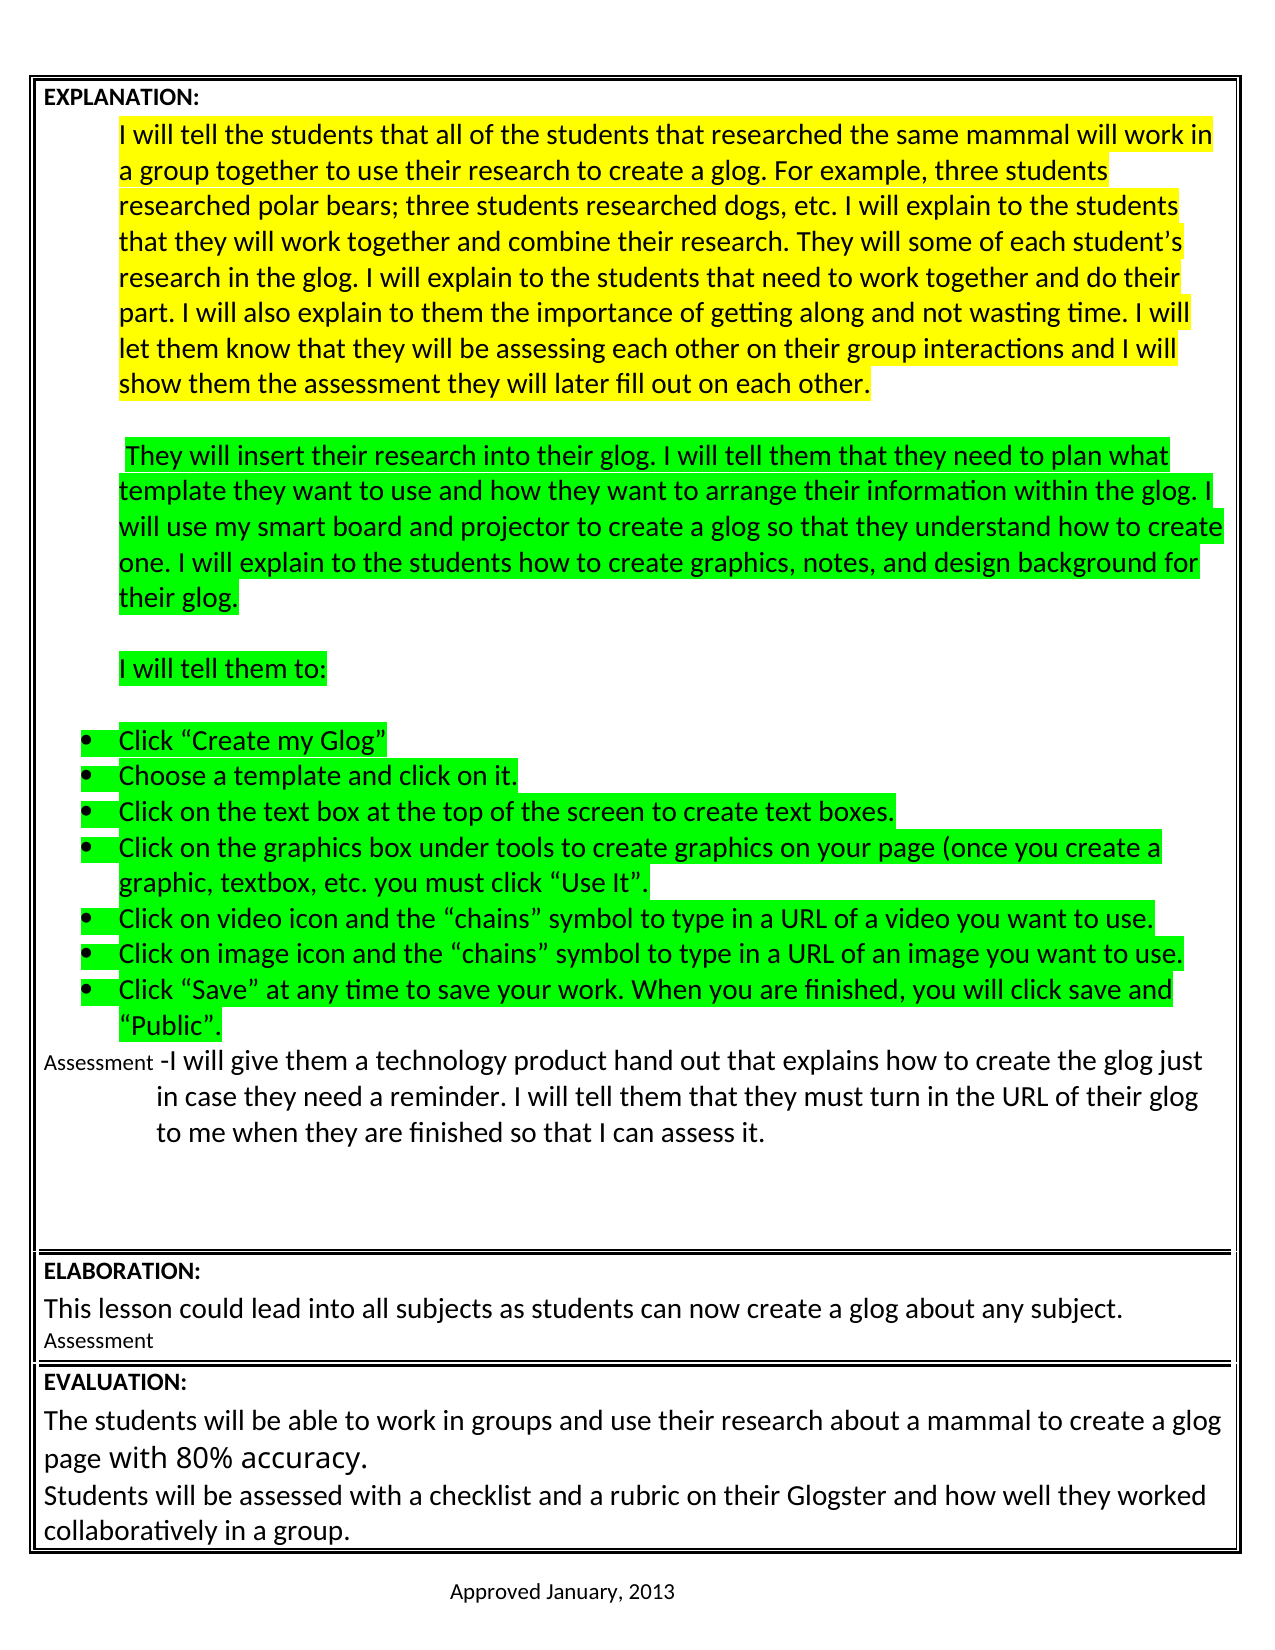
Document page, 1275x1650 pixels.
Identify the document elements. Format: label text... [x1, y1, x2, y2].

table_cell EVALUATION: The students will be able to work in groups and use their research about a mammal to create a glog page with 80% accuracy. Students will be assessed with a checklist and a rubric on their Glogster and how well they worked collaboratively in a group. [33, 1360, 1239, 1548]
table_cell EXPLANATION: I will tell the students that all of the students that researched the same mammal will work in a group together to use their research to create a glog. For example, three students researched polar bears; three students researched dogs, etc. I will explain to the students that they will work together and combine their research. They will some of each student’s research in the glog. I will explain to the students that need to work together and do their part. I will also explain to them the importance of getting along and not wasting time. I will let them know that they will be assessing each other on their group interactions and I will show them the assessment they will later fill out on each other. They will insert their research into their glog. I will tell them that they need to plan what template they want to use and how they want to arrange their information within the glog. I will use my smart board and projector to create a glog so that they understand how to create one. I will explain to the students how to create graphics, notes, and design background for their glog. I will tell them to: Click “Create my Glog” Choose a template and click on it. Click on the text box at the top of the screen to create text boxes. Click on the graphics box under tools to create graphics on your page (once you create a graphic, textbox, etc. you must click “Use It”. Click on video icon and the “chains” symbol to type in a URL of a video you want to use. Click on image icon and the “chains” symbol to type in a URL of an image you want to use. Click “Save” at any time to save your work. When you are finished, you will click save and “Public”. Assessment -I will give them a technology product hand out that explains how to create the glog just in case they need a reminder. I will tell them that they must turn in the URL of their glog to me when they are finished so that I can assess it. [36, 81, 1236, 1249]
table_cell ELABORATION: This lesson could lead into all subjects as students can now create a glog about any subject. Assessment [33, 1249, 1239, 1360]
